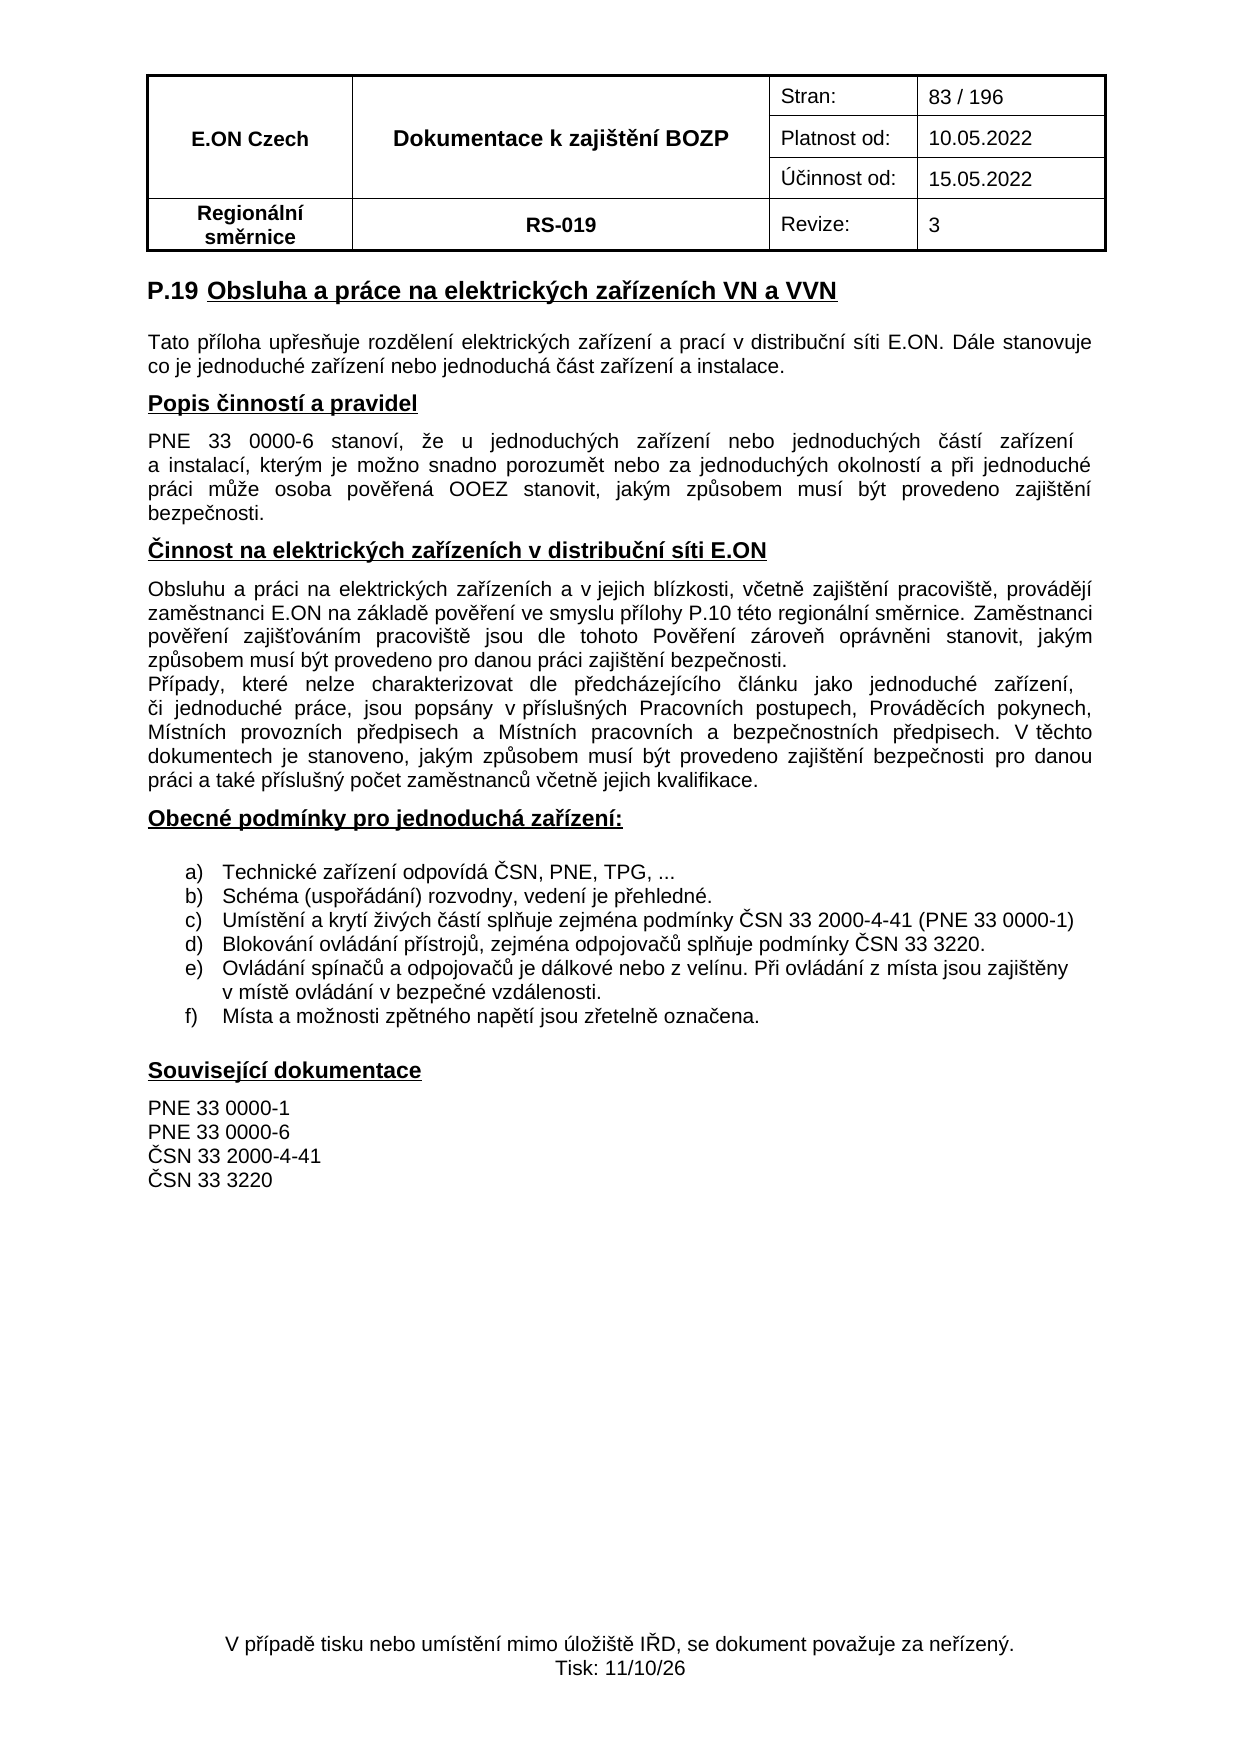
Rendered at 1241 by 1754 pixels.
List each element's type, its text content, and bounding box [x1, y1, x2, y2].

text Tato příloha upřesňuje rozdělení elektrických zařízení a prací v distribuční síti E.ON. Dále stanovuje co je jednoduché zařízení nebo jednoduchá část zařízení a instalace. [148, 330, 1092, 378]
title Činnost na elektrických zařízeních v distribuční síti E.ON [148, 537, 1092, 564]
text Obsluha a práce na elektrických zařízeních VN a VVN [147, 276, 1092, 305]
text Případy, které nelze charakterizovat dle předcházejícího článku jako jednoduché zařízení, či jednoduché práce, jsou popsány v příslušných Pracovních postupech, Prováděcích pokynech, Místních provozních předpisech a Místních pracovních a bezpečnostních předpisech. V těchto dokumentech je stanoveno, jakým způsobem musí být provedeno zajištění bezpečnosti pro danou práci a také příslušný počet zaměstnanců včetně jejich kvalifikace. [148, 672, 1092, 792]
list Místa a možnosti zpětného napětí jsou zřetelně označena. [185, 1004, 1092, 1028]
text ČSN 33 2000-4-41 [148, 1144, 1092, 1168]
text PNE 33 0000-6 stanoví, že u jednoduchých zařízení nebo jednoduchých částí zařízení a instalací, kterým je možno snadno porozumět nebo za jednoduchých okolností a při jednoduché práci může osoba pověřená OOEZ stanovit, jakým způsobem musí být provedeno zajištění bezpečnosti. [148, 429, 1092, 525]
list Schéma (uspořádání) rozvodny, vedení je přehledné. [185, 884, 1092, 908]
list Ovládání spínačů a odpojovačů je dálkové nebo z velínu. Při ovládání z místa jsou zajištěny v místě ovládání v bezpečné vzdálenosti. [185, 956, 1092, 1004]
list Blokování ovládání přístrojů, zejména odpojovačů splňuje podmínky ČSN 33 3220. [185, 932, 1092, 956]
text PNE 33 0000-1 [148, 1096, 1092, 1120]
title Obecné podmínky pro jednoduchá zařízení: [148, 804, 1092, 831]
text Obsluhu a práci na elektrických zařízeních a v jejich blízkosti, včetně zajištění pracoviště, provádějí zaměstnanci E.ON na základě pověření ve smyslu přílohy P.10 této regionální směrnice. Zaměstnanci pověření zajišťováním pracoviště jsou dle tohoto Pověření zároveň oprávněni stanovit, jakým způsobem musí být provedeno pro danou práci zajištění bezpečnosti. [148, 576, 1092, 672]
list Technické zařízení odpovídá ČSN, PNE, TPG, ... [185, 860, 1092, 884]
title Související dokumentace [148, 1057, 1092, 1083]
text PNE 33 0000-6 [148, 1120, 1092, 1144]
title Popis činností a pravidel [148, 390, 1092, 417]
list Umístění a krytí živých částí splňuje zejména podmínky ČSN 33 2000-4-41 (PNE 33 0000-1) [185, 908, 1107, 932]
text ČSN 33 3220 [148, 1168, 1092, 1192]
